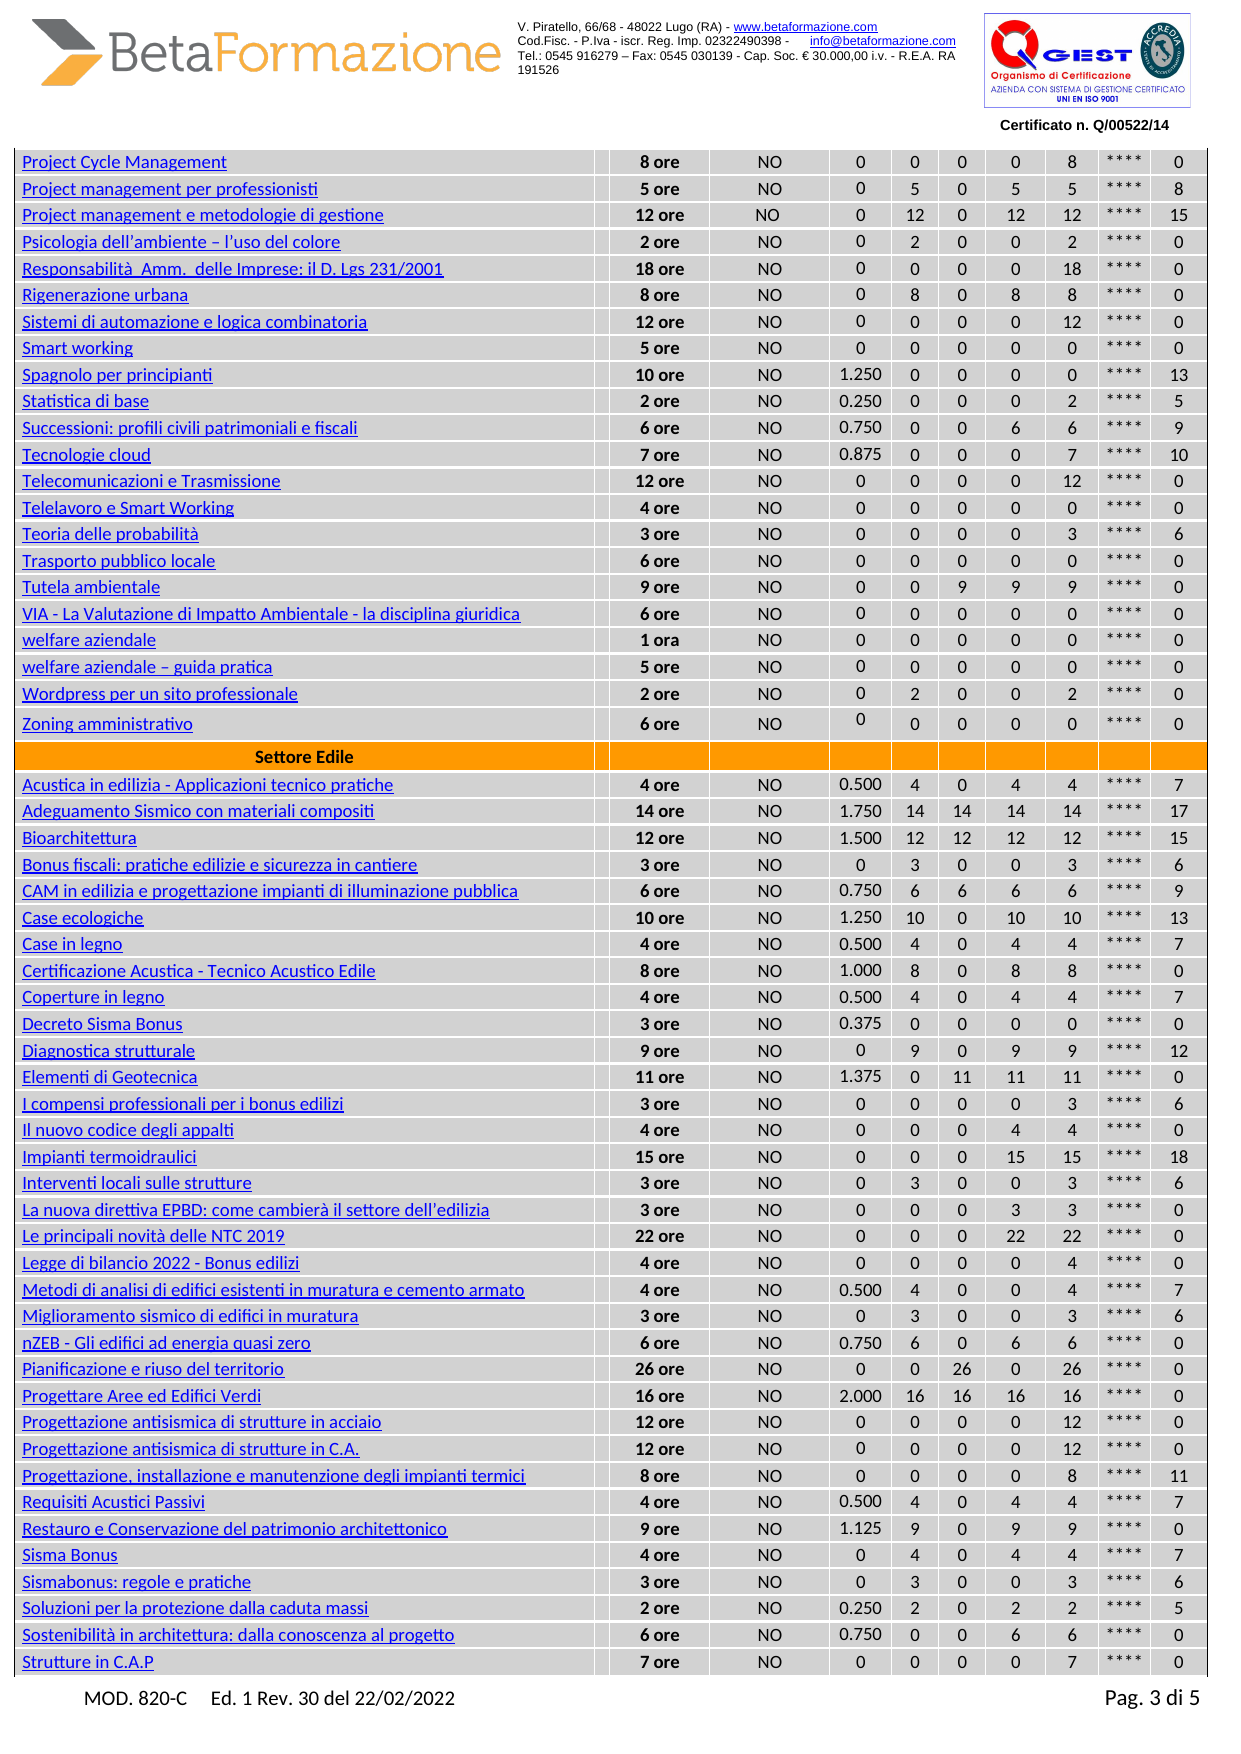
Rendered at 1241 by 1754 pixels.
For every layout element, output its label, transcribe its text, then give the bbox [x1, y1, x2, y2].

table_cell NO [710, 1596, 829, 1620]
table_cell Legge di bilancio 2022 - Bonus edilizi [15, 1251, 594, 1275]
table_cell [595, 905, 609, 930]
table_cell NO [710, 1118, 829, 1142]
table_cell 8 [1046, 150, 1098, 174]
table_cell 11 [939, 1065, 985, 1089]
table_cell [610, 742, 709, 770]
table_cell 5 [1046, 176, 1098, 201]
table_cell **** [1099, 1383, 1150, 1408]
table_cell 14 [939, 799, 985, 823]
table_cell [595, 1118, 609, 1142]
table_cell 4 [1046, 1277, 1098, 1302]
table_cell Soluzioni per la protezione dalla caduta massi [15, 1596, 594, 1620]
table_cell NO [710, 1463, 829, 1487]
table_cell 0 [1151, 469, 1207, 493]
table_cell Smart working [15, 336, 594, 360]
table_cell **** [1099, 283, 1150, 307]
table_cell 0 [830, 469, 891, 493]
table_cell [1046, 742, 1098, 770]
table_cell **** [1099, 495, 1150, 519]
table_cell 8 [986, 283, 1045, 307]
table_cell 0.500 [830, 773, 891, 797]
table_cell [986, 742, 1045, 770]
table_cell Telecomunicazioni e Trasmissione [15, 469, 594, 493]
table_cell Il nuovo codice degli appalti [15, 1118, 594, 1142]
table_cell 0 [1151, 1224, 1207, 1248]
table_cell 0 [939, 628, 985, 652]
table_cell 9 ore [610, 1038, 709, 1062]
table_cell 0 [1151, 655, 1207, 679]
table_cell 0 [892, 1649, 938, 1675]
table_cell 0 [1151, 958, 1207, 983]
table_cell Adeguamento Sismico con materiali compositi [15, 799, 594, 823]
table_cell 0 [939, 932, 985, 956]
table_cell 0 [986, 309, 1045, 334]
table_cell 7 ore [610, 442, 709, 466]
table_cell **** [1099, 773, 1150, 797]
table_cell 0 [1151, 150, 1207, 174]
table_cell **** [1099, 932, 1150, 956]
table_cell 0 [939, 1463, 985, 1487]
table_cell [595, 958, 609, 983]
table_cell 0 [939, 1490, 985, 1514]
table_cell 15 [1046, 1144, 1098, 1169]
table_cell NO [710, 575, 829, 599]
table_cell [595, 230, 609, 254]
table_cell 3 [892, 852, 938, 877]
table_cell 6 [939, 879, 985, 903]
table_cell [595, 176, 609, 201]
table_cell [595, 1011, 609, 1036]
table_cell Acustica in edilizia - Applicazioni tecnico pratiche [15, 773, 594, 797]
table_cell 3 ore [610, 852, 709, 877]
table_cell [595, 1065, 609, 1089]
table_cell 7 [1151, 1490, 1207, 1514]
table_cell 0 [939, 256, 985, 281]
table_cell 0 [830, 548, 891, 573]
table_cell 0 [892, 1623, 938, 1647]
table_cell 7 [1151, 773, 1207, 797]
table_cell [595, 283, 609, 307]
table_cell NO [710, 1224, 829, 1248]
table_cell 0 [986, 230, 1045, 254]
table_cell Decreto Sisma Bonus [15, 1011, 594, 1036]
table_cell Tecnologie cloud [15, 442, 594, 466]
table_cell 0 [1151, 1118, 1207, 1142]
table_cell 0 [986, 852, 1045, 877]
table_cell 0.750 [830, 1330, 891, 1355]
table_cell 17 [1151, 799, 1207, 823]
table_cell **** [1099, 256, 1150, 281]
table_cell 2 [1046, 389, 1098, 413]
table_cell 0.375 [830, 1011, 891, 1036]
table_cell 0 [892, 1357, 938, 1381]
table_cell Successioni: profili civili patrimoniali e fiscali [15, 415, 594, 440]
table_cell 16 [986, 1383, 1045, 1408]
table_cell 0 [1151, 1330, 1207, 1355]
table_cell **** [1099, 985, 1150, 1009]
table_cell 0 [939, 1436, 985, 1461]
table_cell NO [710, 601, 829, 626]
table_cell NO [710, 176, 829, 201]
table_cell Pianificazione e riuso del territorio [15, 1357, 594, 1381]
table_cell 0 [986, 256, 1045, 281]
table_cell 0 [892, 1091, 938, 1116]
table_cell **** [1099, 522, 1150, 546]
table_cell NO [710, 150, 829, 174]
table_cell [595, 469, 609, 493]
table_cell nZEB - Gli edifici ad energia quasi zero [15, 1330, 594, 1355]
table_cell 15 [1151, 203, 1207, 227]
table_cell Sistemi di automazione e logica combinatoria [15, 309, 594, 334]
table_cell 12 [892, 203, 938, 227]
table_cell [595, 1383, 609, 1408]
table_cell 0 [892, 389, 938, 413]
table_cell 0 [1151, 1198, 1207, 1222]
table_cell 0 [1151, 1357, 1207, 1381]
table_cell 0 [1151, 1410, 1207, 1434]
table_cell 0 [939, 309, 985, 334]
table_cell NO [710, 958, 829, 983]
table_cell 0 [986, 150, 1045, 174]
table_cell **** [1099, 1596, 1150, 1620]
table_cell 5 ore [610, 176, 709, 201]
table_cell 0 [986, 708, 1045, 740]
table_cell 0 [986, 1463, 1045, 1487]
table_cell 0 [939, 469, 985, 493]
table_cell [595, 522, 609, 546]
table_cell 4 ore [610, 1251, 709, 1275]
table_cell 0 [939, 522, 985, 546]
table_cell [892, 742, 938, 770]
table_cell Bonus fiscali: pratiche edilizie e sicurezza in cantiere [15, 852, 594, 877]
table_cell **** [1099, 852, 1150, 877]
table_cell 0 [892, 442, 938, 466]
table_cell 11 [1151, 1463, 1207, 1487]
table_cell 4 [986, 773, 1045, 797]
table_cell 9 [1151, 415, 1207, 440]
table_cell 0 [986, 1569, 1045, 1594]
table_cell 9 [1046, 575, 1098, 599]
table_cell 0 [892, 1410, 938, 1434]
table_cell NO [710, 932, 829, 956]
table_cell 0 [939, 1543, 985, 1567]
table_cell 0 [939, 708, 985, 740]
table_cell 15 ore [610, 1144, 709, 1169]
table_cell **** [1099, 1038, 1150, 1062]
table_cell 0 [1151, 575, 1207, 599]
table_cell **** [1099, 1490, 1150, 1514]
table_cell 7 [1151, 932, 1207, 956]
table_cell 6 ore [610, 1623, 709, 1647]
table_cell 3 ore [610, 522, 709, 546]
table_cell [595, 681, 609, 706]
table_cell 0 [830, 150, 891, 174]
table_cell 4 [1046, 1251, 1098, 1275]
table_cell 0 [1046, 655, 1098, 679]
table_cell 0 [1151, 495, 1207, 519]
table_cell **** [1099, 1144, 1150, 1169]
table_cell [595, 826, 609, 850]
table_cell [595, 799, 609, 823]
table_cell 0.750 [830, 879, 891, 903]
table_cell Sismabonus: regole e pratiche [15, 1569, 594, 1594]
table_cell 2 ore [610, 681, 709, 706]
table_cell **** [1099, 1357, 1150, 1381]
table_cell [595, 1649, 609, 1675]
table_cell 0 [1151, 1649, 1207, 1675]
table_cell 18 ore [610, 256, 709, 281]
table_cell [1151, 742, 1207, 770]
table_cell 2 [892, 1596, 938, 1620]
table_cell 12 ore [610, 826, 709, 850]
table_cell 0 [830, 309, 891, 334]
table_cell 9 [1151, 879, 1207, 903]
table_cell 0 [830, 655, 891, 679]
table_cell 22 [1046, 1224, 1098, 1248]
table_cell Wordpress per un sito professionale [15, 681, 594, 706]
table_cell 18 [1151, 1144, 1207, 1169]
table_cell 4 [1046, 1543, 1098, 1567]
table_cell 0 [892, 469, 938, 493]
table_cell 4 ore [610, 1490, 709, 1514]
table_cell 6 [986, 415, 1045, 440]
table_cell 0 [830, 708, 891, 740]
table_cell 0 [939, 1118, 985, 1142]
table_cell 0 [830, 176, 891, 201]
table_cell NO [710, 1357, 829, 1381]
table_cell welfare aziendale – guida pratica [15, 655, 594, 679]
table_cell 18 [1046, 256, 1098, 281]
table_cell 3 ore [610, 1171, 709, 1195]
table_cell 0 [1151, 283, 1207, 307]
table_cell [595, 1304, 609, 1328]
table_cell 0 [830, 1144, 891, 1169]
table_cell 0 [892, 655, 938, 679]
table_cell [595, 415, 609, 440]
table_cell 4 ore [610, 773, 709, 797]
table_cell 0 [892, 628, 938, 652]
table_cell 4 [1046, 1490, 1098, 1514]
table_cell 15 [986, 1144, 1045, 1169]
table_cell 3 ore [610, 1198, 709, 1222]
table_cell **** [1099, 203, 1150, 227]
table_cell 0 [1151, 1436, 1207, 1461]
table_cell 2 [892, 681, 938, 706]
table_cell 12 ore [610, 1410, 709, 1434]
table_cell Progettazione antisismica di strutture in acciaio [15, 1410, 594, 1434]
table_cell 0 [939, 1596, 985, 1620]
table_cell 2 ore [610, 230, 709, 254]
table_cell NO [710, 1251, 829, 1275]
table_cell 26 ore [610, 1357, 709, 1381]
table_cell 0 [830, 601, 891, 626]
table_cell 8 ore [610, 1463, 709, 1487]
table_cell NO [710, 256, 829, 281]
table_cell NO [710, 879, 829, 903]
table_cell 0 [892, 1118, 938, 1142]
table_cell 6 ore [610, 708, 709, 740]
table_cell Progettazione, installazione e manutenzione degli impianti termici [15, 1463, 594, 1487]
table_cell 6 [1151, 522, 1207, 546]
table_cell 4 [986, 1490, 1045, 1514]
table_cell 2 [986, 1596, 1045, 1620]
table_cell 0 [939, 415, 985, 440]
table_cell 4 [986, 932, 1045, 956]
table_cell NO [710, 1198, 829, 1222]
table_cell 0 [939, 362, 985, 387]
table_cell 0.500 [830, 932, 891, 956]
table_cell 12 [986, 826, 1045, 850]
table_cell [595, 708, 609, 740]
table_cell 9 [892, 1516, 938, 1541]
table_cell 3 [1046, 522, 1098, 546]
table_cell 0 [939, 336, 985, 360]
table_cell **** [1099, 601, 1150, 626]
table_cell 0 [939, 1011, 985, 1036]
table_cell 2 [1046, 681, 1098, 706]
table_cell 4 [1046, 932, 1098, 956]
table_cell 0 [830, 1091, 891, 1116]
table_cell 12 [1046, 1436, 1098, 1461]
table_cell 1.750 [830, 799, 891, 823]
table_cell 0 [986, 1011, 1045, 1036]
table_cell [595, 1144, 609, 1169]
table_cell **** [1099, 1171, 1150, 1195]
table_cell 0 [830, 256, 891, 281]
table_cell NO [710, 826, 829, 850]
table_cell NO [710, 1171, 829, 1195]
table_cell [595, 655, 609, 679]
table_cell 0 [892, 1436, 938, 1461]
table_cell **** [1099, 1569, 1150, 1594]
table_cell 0.500 [830, 985, 891, 1009]
table_cell 0 [1151, 681, 1207, 706]
table_cell 0 [1151, 336, 1207, 360]
table_cell welfare aziendale [15, 628, 594, 652]
table_cell 0 [986, 1357, 1045, 1381]
table_cell 3 [1046, 1198, 1098, 1222]
table_cell **** [1099, 575, 1150, 599]
table_cell **** [1099, 1011, 1150, 1036]
table_cell 0 [830, 336, 891, 360]
picture [29, 19, 503, 86]
table_cell NO [710, 389, 829, 413]
table_cell 9 [986, 575, 1045, 599]
table_cell 0 [939, 1224, 985, 1248]
table_cell [595, 1623, 609, 1647]
table_cell Settore Edile [15, 742, 594, 770]
table_cell CAM in edilizia e progettazione impianti di illuminazione pubblica [15, 879, 594, 903]
table_cell [595, 1171, 609, 1195]
table_cell NO [710, 1410, 829, 1434]
table_cell **** [1099, 681, 1150, 706]
table_cell [710, 742, 829, 770]
table_cell 9 [892, 1038, 938, 1062]
table_cell 0 [986, 389, 1045, 413]
table_cell 0 [892, 309, 938, 334]
table_cell **** [1099, 1224, 1150, 1248]
table_cell 1 ora [610, 628, 709, 652]
table_cell 2 ore [610, 1596, 709, 1620]
table_cell **** [1099, 879, 1150, 903]
table_cell 0 [939, 1171, 985, 1195]
table_cell 0 [939, 1330, 985, 1355]
table_cell 1.375 [830, 1065, 891, 1089]
table_cell 0 [830, 1357, 891, 1381]
table_cell [595, 442, 609, 466]
table_cell [595, 336, 609, 360]
table_cell 0 [1151, 1251, 1207, 1275]
table_cell Strutture in C.A.P [15, 1649, 594, 1675]
table_cell 9 ore [610, 1516, 709, 1541]
table_cell [595, 1277, 609, 1302]
table_cell 0.750 [830, 1623, 891, 1647]
table_cell NO [710, 1304, 829, 1328]
table_cell 0 [830, 230, 891, 254]
table_cell **** [1099, 708, 1150, 740]
table_cell Bioarchitettura [15, 826, 594, 850]
table_cell 0 [939, 985, 985, 1009]
table_cell 6 [892, 879, 938, 903]
table_cell NO [710, 1330, 829, 1355]
table_cell 0 [939, 230, 985, 254]
table_cell 7 [1046, 442, 1098, 466]
table_cell 8 [1046, 958, 1098, 983]
table_cell Case in legno [15, 932, 594, 956]
table_cell 10 ore [610, 905, 709, 930]
table_cell NO [710, 469, 829, 493]
table_cell 8 [986, 958, 1045, 983]
table_cell 0 [830, 1171, 891, 1195]
table_cell [595, 1436, 609, 1461]
table_cell 10 ore [610, 362, 709, 387]
table_cell 0 [830, 1038, 891, 1062]
table_cell [595, 773, 609, 797]
table_cell 0 [986, 655, 1045, 679]
table_cell Telelavoro e Smart Working [15, 495, 594, 519]
table_cell 0 [939, 150, 985, 174]
table_cell Sisma Bonus [15, 1543, 594, 1567]
table_cell 16 [892, 1383, 938, 1408]
table_cell 0 [986, 1277, 1045, 1302]
table_cell 2 [1046, 230, 1098, 254]
table_cell 0 [892, 1463, 938, 1487]
table_cell 7 [1151, 1543, 1207, 1567]
table_cell 10 [986, 905, 1045, 930]
table_cell 0 [830, 1118, 891, 1142]
table_cell 0 [939, 1516, 985, 1541]
table_cell 12 [1046, 203, 1098, 227]
table_cell 16 [1046, 1383, 1098, 1408]
table_cell 0 [830, 852, 891, 877]
table_cell NO [710, 522, 829, 546]
table_cell 0 [1151, 256, 1207, 281]
table_cell 10 [892, 905, 938, 930]
table_cell 0 [939, 773, 985, 797]
table_cell 0 [939, 1144, 985, 1169]
table_cell NO [710, 905, 829, 930]
table_cell 3 ore [610, 1011, 709, 1036]
table_cell [939, 742, 985, 770]
table_cell 0 [1151, 548, 1207, 573]
table_cell 0.250 [830, 1596, 891, 1620]
table_cell 0 [1151, 230, 1207, 254]
table_cell **** [1099, 1251, 1150, 1275]
table_cell 11 [1046, 1065, 1098, 1089]
table_cell 1.250 [830, 362, 891, 387]
table_cell NO [710, 1490, 829, 1514]
table_cell 0 [892, 336, 938, 360]
table_cell **** [1099, 1649, 1150, 1675]
table_cell **** [1099, 1410, 1150, 1434]
table_cell 6 [1151, 1304, 1207, 1328]
table_cell NO [710, 362, 829, 387]
table_cell 3 [1046, 1304, 1098, 1328]
table_cell **** [1099, 826, 1150, 850]
table_cell Requisiti Acustici Passivi [15, 1490, 594, 1514]
table_cell 0 [939, 681, 985, 706]
table_cell [595, 879, 609, 903]
table_cell NO [710, 708, 829, 740]
table_cell 5 [986, 176, 1045, 201]
table_cell 0 [830, 1198, 891, 1222]
table_cell **** [1099, 1543, 1150, 1567]
table_cell 0 [986, 442, 1045, 466]
table_cell 0 [939, 203, 985, 227]
table_cell 12 [1046, 469, 1098, 493]
table_cell Psicologia dell’ambiente – l’uso del colore [15, 230, 594, 254]
table_cell 10 [1046, 905, 1098, 930]
table_cell [595, 495, 609, 519]
table_cell 0 [892, 1144, 938, 1169]
table_cell 0 [830, 1224, 891, 1248]
table_cell NO [710, 852, 829, 877]
table_cell NO [710, 1065, 829, 1089]
table_cell 3 [1046, 1171, 1098, 1195]
table_cell 8 ore [610, 958, 709, 983]
table_cell Certificazione Acustica - Tecnico Acustico Edile [15, 958, 594, 983]
table_cell Tutela ambientale [15, 575, 594, 599]
table_cell 5 [1151, 1596, 1207, 1620]
table_cell 0 [892, 601, 938, 626]
table_cell NO [710, 495, 829, 519]
picture [984, 13, 1191, 108]
table_cell Case ecologiche [15, 905, 594, 930]
table_cell 12 [1046, 309, 1098, 334]
table_cell 3 [1046, 1569, 1098, 1594]
table_cell 12 ore [610, 1436, 709, 1461]
table_cell 0 [986, 522, 1045, 546]
table_cell [595, 389, 609, 413]
table_cell 12 [986, 203, 1045, 227]
table_cell 8 [1046, 1463, 1098, 1487]
table_cell **** [1099, 1304, 1150, 1328]
table_cell VIA - La Valutazione di Impatto Ambientale - la disciplina giuridica [15, 601, 594, 626]
table_cell 0 [1151, 1623, 1207, 1647]
table_cell 8 [1151, 176, 1207, 201]
table_cell 4 ore [610, 1118, 709, 1142]
table_cell 0 [939, 905, 985, 930]
table_cell **** [1099, 230, 1150, 254]
table_cell **** [1099, 415, 1150, 440]
table_cell **** [1099, 799, 1150, 823]
table_cell 10 [1151, 442, 1207, 466]
table_cell 4 [892, 1490, 938, 1514]
table_cell 0 [830, 628, 891, 652]
table_cell **** [1099, 1198, 1150, 1222]
table_cell 26 [939, 1357, 985, 1381]
table_cell 0 [939, 1198, 985, 1222]
table_cell NO [710, 1649, 829, 1675]
table_cell 26 [1046, 1357, 1098, 1381]
table_cell [595, 1596, 609, 1620]
table_cell 0 [1046, 628, 1098, 652]
table_cell 4 [892, 932, 938, 956]
table_cell 22 [986, 1224, 1045, 1248]
table_cell **** [1099, 655, 1150, 679]
table_cell NO [710, 1383, 829, 1408]
table_cell **** [1099, 469, 1150, 493]
table_cell 0 [986, 336, 1045, 360]
table_cell 0 [892, 1224, 938, 1248]
table_cell 6 [986, 1330, 1045, 1355]
table_cell 0 [939, 1038, 985, 1062]
table_cell 0 [1151, 1011, 1207, 1036]
table_cell 6 ore [610, 601, 709, 626]
table_cell 8 [892, 283, 938, 307]
table_cell 0 [1046, 548, 1098, 573]
table_cell 0 [1151, 1383, 1207, 1408]
table_cell 15 [1151, 826, 1207, 850]
table_cell 0 [939, 655, 985, 679]
table_cell [595, 628, 609, 652]
table_cell 4 [892, 773, 938, 797]
table_cell NO [710, 1144, 829, 1169]
table_cell 0 [830, 1569, 891, 1594]
table_cell **** [1099, 1091, 1150, 1116]
table_cell NO [710, 655, 829, 679]
table_cell [595, 1543, 609, 1567]
table_cell 11 ore [610, 1065, 709, 1089]
table_cell 0 [986, 628, 1045, 652]
table_cell 0 [939, 176, 985, 201]
table_cell 5 [1151, 389, 1207, 413]
table_cell 0 [986, 469, 1045, 493]
table_cell [595, 256, 609, 281]
table_cell **** [1099, 150, 1150, 174]
table_cell 0 [939, 1623, 985, 1647]
table_cell 0 [1046, 336, 1098, 360]
table_cell 0 [830, 1436, 891, 1461]
table_cell 4 ore [610, 1543, 709, 1567]
table_cell NO [710, 985, 829, 1009]
table_cell 16 [939, 1383, 985, 1408]
table_cell 4 [1046, 1118, 1098, 1142]
table_cell 1.250 [830, 905, 891, 930]
table_cell 4 [986, 1543, 1045, 1567]
table_cell Project management e metodologie di gestione [15, 203, 594, 227]
table_cell 12 [1046, 1410, 1098, 1434]
table_cell 0 [986, 362, 1045, 387]
table_cell 14 [986, 799, 1045, 823]
table_cell **** [1099, 1065, 1150, 1089]
table_cell [830, 742, 891, 770]
table_cell 5 ore [610, 655, 709, 679]
table_cell [595, 150, 609, 174]
table_cell 0 [892, 575, 938, 599]
table_cell **** [1099, 309, 1150, 334]
table_cell 9 [986, 1516, 1045, 1541]
table_cell 0 [830, 495, 891, 519]
table_cell 5 ore [610, 336, 709, 360]
table_cell 2 ore [610, 389, 709, 413]
table_cell 0 [939, 1410, 985, 1434]
table_cell 0 [830, 283, 891, 307]
table_cell **** [1099, 176, 1150, 201]
table_cell 1.000 [830, 958, 891, 983]
table_cell 0 [830, 203, 891, 227]
table_cell 4 ore [610, 932, 709, 956]
table_cell 7 [1151, 1277, 1207, 1302]
table_cell 0 [939, 548, 985, 573]
table_cell 0.750 [830, 415, 891, 440]
table_cell 8 ore [610, 150, 709, 174]
table_cell 4 [1046, 985, 1098, 1009]
table_cell 4 [1046, 773, 1098, 797]
table_cell **** [1099, 1516, 1150, 1541]
table_cell **** [1099, 1118, 1150, 1142]
table_cell 5 [892, 176, 938, 201]
table_cell [595, 575, 609, 599]
table_cell 12 ore [610, 469, 709, 493]
table_cell NO [710, 1569, 829, 1594]
table_cell [595, 1330, 609, 1355]
table_cell I compensi professionali per i bonus edilizi [15, 1091, 594, 1116]
table_cell 6 [1151, 1171, 1207, 1195]
table_cell 0.875 [830, 442, 891, 466]
table_cell 12 [1046, 826, 1098, 850]
table_cell [595, 548, 609, 573]
table_cell 0 [892, 362, 938, 387]
table_cell 6 [892, 1330, 938, 1355]
table_cell 6 ore [610, 548, 709, 573]
table_cell 0 [986, 1171, 1045, 1195]
table_cell 9 ore [610, 575, 709, 599]
table_cell 0 [939, 1569, 985, 1594]
table_cell [595, 1224, 609, 1248]
table_cell Progettazione antisismica di strutture in C.A. [15, 1436, 594, 1461]
table_cell 1.500 [830, 826, 891, 850]
table_cell NO [710, 799, 829, 823]
table_cell 0 [986, 601, 1045, 626]
table_cell [1099, 742, 1150, 770]
table_cell 0 [892, 1198, 938, 1222]
table_cell 3 ore [610, 1569, 709, 1594]
table_cell 0 [1046, 708, 1098, 740]
table_cell NO [710, 1011, 829, 1036]
table_cell 8 [892, 958, 938, 983]
table_cell 0 [986, 1091, 1045, 1116]
table_cell 14 [892, 799, 938, 823]
table_cell 0 [1151, 1516, 1207, 1541]
table_cell NO [710, 1038, 829, 1062]
table_cell **** [1099, 905, 1150, 930]
table_cell **** [1099, 1277, 1150, 1302]
table_cell Metodi di analisi di edifici esistenti in muratura e cemento armato [15, 1277, 594, 1302]
table_cell Zoning amministrativo [15, 708, 594, 740]
table_cell 6 ore [610, 415, 709, 440]
table_cell 12 [892, 826, 938, 850]
table_cell 0 [830, 1463, 891, 1487]
table_cell 0 [1151, 708, 1207, 740]
table_cell La nuova direttiva EPBD: come cambierà il settore dell’edilizia [15, 1198, 594, 1222]
table_cell 6 ore [610, 879, 709, 903]
table_cell 0 [939, 389, 985, 413]
table_cell [595, 1490, 609, 1514]
table_cell 0 [939, 852, 985, 877]
table_cell 0 [1151, 628, 1207, 652]
table_cell 0 [939, 1251, 985, 1275]
table_cell [595, 1410, 609, 1434]
table_cell 8 ore [610, 283, 709, 307]
table_cell NO [710, 1543, 829, 1567]
table_cell 0 [1151, 309, 1207, 334]
table_cell 0 [892, 522, 938, 546]
table_cell 12 [1151, 1038, 1207, 1062]
table_cell 0 [892, 708, 938, 740]
table_cell **** [1099, 442, 1150, 466]
table_cell [595, 1516, 609, 1541]
table_cell 13 [1151, 905, 1207, 930]
table_cell 2 [892, 230, 938, 254]
table_cell 6 [1046, 1623, 1098, 1647]
table_cell 4 ore [610, 1277, 709, 1302]
table_cell [595, 852, 609, 877]
table_cell Interventi locali sulle strutture [15, 1171, 594, 1195]
table_cell 0 [986, 548, 1045, 573]
table_cell 0 [892, 548, 938, 573]
table_cell 0 [986, 1436, 1045, 1461]
table_cell NO [710, 773, 829, 797]
table_cell Impianti termoidraulici [15, 1144, 594, 1169]
table_cell Coperture in legno [15, 985, 594, 1009]
table_cell 0 [830, 522, 891, 546]
table_cell Project management per professionisti [15, 176, 594, 201]
table_cell [595, 1091, 609, 1116]
table_cell 0 [986, 495, 1045, 519]
table_cell Elementi di Geotecnica [15, 1065, 594, 1089]
table_cell **** [1099, 548, 1150, 573]
table_cell NO [710, 442, 829, 466]
table_cell 0 [939, 1304, 985, 1328]
table_cell 4 [892, 985, 938, 1009]
table_cell 0.500 [830, 1490, 891, 1514]
table_cell 6 [1151, 1569, 1207, 1594]
table_cell 0 [892, 1065, 938, 1089]
table_cell **** [1099, 628, 1150, 652]
table_cell [595, 1463, 609, 1487]
table_cell **** [1099, 389, 1150, 413]
table_cell NO [710, 548, 829, 573]
table_cell **** [1099, 362, 1150, 387]
table_cell 3 [986, 1198, 1045, 1222]
table_cell 0 [986, 1410, 1045, 1434]
table_cell 0 [939, 958, 985, 983]
table_cell NO [710, 681, 829, 706]
table_cell 6 [986, 879, 1045, 903]
table_cell 0 [986, 681, 1045, 706]
table_cell Le principali novità delle NTC 2019 [15, 1224, 594, 1248]
table_cell 9 [939, 575, 985, 599]
table_cell 3 [1046, 1091, 1098, 1116]
table_cell [595, 601, 609, 626]
table_cell 0 [986, 1251, 1045, 1275]
table_cell 0 [939, 1091, 985, 1116]
table_cell 9 [1046, 1038, 1098, 1062]
table_cell **** [1099, 958, 1150, 983]
table_cell NO [710, 628, 829, 652]
table_cell **** [1099, 1436, 1150, 1461]
table_cell 0 [986, 1304, 1045, 1328]
table_cell Diagnostica strutturale [15, 1038, 594, 1062]
table_cell NO [710, 415, 829, 440]
table_cell Miglioramento sismico di edifici in muratura [15, 1304, 594, 1328]
table_cell NO [710, 1277, 829, 1302]
table_cell 0 [1046, 1011, 1098, 1036]
table_cell 0 [830, 1649, 891, 1675]
table_cell **** [1099, 1330, 1150, 1355]
table_cell 3 [1046, 852, 1098, 877]
table_cell Project Cycle Management [15, 150, 594, 174]
table_cell 0 [939, 601, 985, 626]
table_cell 22 ore [610, 1224, 709, 1248]
table_cell 0 [1151, 601, 1207, 626]
table_cell 6 [1151, 852, 1207, 877]
table_cell NO [710, 1091, 829, 1116]
table_cell NO [710, 309, 829, 334]
table_cell NO [710, 336, 829, 360]
table_cell 9 [986, 1038, 1045, 1062]
table_cell 4 [892, 1277, 938, 1302]
table_cell 0.500 [830, 1277, 891, 1302]
table_cell 4 [986, 985, 1045, 1009]
table_cell **** [1099, 1463, 1150, 1487]
table_cell 13 [1151, 362, 1207, 387]
table_cell Progettare Aree ed Edifici Verdi [15, 1383, 594, 1408]
table_cell 4 [892, 1543, 938, 1567]
table_cell 8 [1046, 283, 1098, 307]
table_cell 0 [830, 1410, 891, 1434]
table_cell 6 [986, 1623, 1045, 1647]
table_cell NO [710, 1516, 829, 1541]
table_cell 4 ore [610, 495, 709, 519]
table_cell 0 [939, 1277, 985, 1302]
table_cell 6 [1151, 1091, 1207, 1116]
table_cell 6 ore [610, 1330, 709, 1355]
table_cell [595, 1357, 609, 1381]
table_cell Spagnolo per principianti [15, 362, 594, 387]
table_cell 0 [892, 150, 938, 174]
table_cell 0 [830, 681, 891, 706]
table_cell 16 ore [610, 1383, 709, 1408]
table_cell NO [710, 203, 829, 227]
table_cell 12 [939, 826, 985, 850]
table_cell 3 [892, 1304, 938, 1328]
table_cell [595, 1038, 609, 1062]
table_cell **** [1099, 336, 1150, 360]
table_cell 0 [830, 575, 891, 599]
table_cell 14 ore [610, 799, 709, 823]
table_cell Rigenerazione urbana [15, 283, 594, 307]
table_cell NO [710, 1436, 829, 1461]
table_cell NO [710, 230, 829, 254]
table_cell [595, 309, 609, 334]
table_cell [595, 203, 609, 227]
table_cell [595, 1251, 609, 1275]
table_cell 1.125 [830, 1516, 891, 1541]
table_cell 0 [892, 1251, 938, 1275]
table_cell 7 ore [610, 1649, 709, 1675]
table_cell 12 ore [610, 309, 709, 334]
table_cell 0 [939, 442, 985, 466]
table_cell 4 [986, 1118, 1045, 1142]
table_cell Trasporto pubblico locale [15, 548, 594, 573]
table_cell 0 [830, 1251, 891, 1275]
table_cell 11 [986, 1065, 1045, 1089]
table_cell 0 [939, 495, 985, 519]
table_cell Restauro e Conservazione del patrimonio architettonico [15, 1516, 594, 1541]
table_cell 0 [830, 1304, 891, 1328]
table_cell 6 [1046, 415, 1098, 440]
table_cell NO [710, 283, 829, 307]
table_cell 0.250 [830, 389, 891, 413]
table_cell 0 [1046, 601, 1098, 626]
table_cell 3 ore [610, 1304, 709, 1328]
table_cell 9 [1046, 1516, 1098, 1541]
table_cell Teoria delle probabilità [15, 522, 594, 546]
table_cell 3 ore [610, 1091, 709, 1116]
table_cell 0 [892, 495, 938, 519]
table_cell 3 [892, 1569, 938, 1594]
table_cell 0 [1151, 1065, 1207, 1089]
table_cell 0 [830, 1543, 891, 1567]
table_cell NO [710, 1623, 829, 1647]
table_cell 7 [1046, 1649, 1098, 1675]
table_cell 0 [892, 1011, 938, 1036]
table_cell 0 [892, 256, 938, 281]
table_cell [595, 1569, 609, 1594]
table_cell [595, 985, 609, 1009]
table_cell 0 [939, 1649, 985, 1675]
table_cell Statistica di base [15, 389, 594, 413]
table_cell Responsabilità Amm. delle Imprese: il D. Lgs 231/2001 [15, 256, 594, 281]
table_cell [595, 362, 609, 387]
table_cell 0 [939, 283, 985, 307]
table_cell 0 [892, 415, 938, 440]
table_cell 0 [1046, 495, 1098, 519]
table_cell 2 [1046, 1596, 1098, 1620]
table_cell 14 [1046, 799, 1098, 823]
table_cell 7 [1151, 985, 1207, 1009]
table_cell 6 [1046, 1330, 1098, 1355]
table_cell [595, 1198, 609, 1222]
table_cell 0 [986, 1649, 1045, 1675]
table_cell [595, 742, 609, 770]
table_cell 4 ore [610, 985, 709, 1009]
table_cell 3 [892, 1171, 938, 1195]
table_cell 12 ore [610, 203, 709, 227]
table_cell **** [1099, 1623, 1150, 1647]
table_cell 6 [1046, 879, 1098, 903]
table_cell [595, 932, 609, 956]
table_cell Sostenibilità in architettura: dalla conoscenza al progetto [15, 1623, 594, 1647]
table_cell 2.000 [830, 1383, 891, 1408]
table_cell 0 [1046, 362, 1098, 387]
